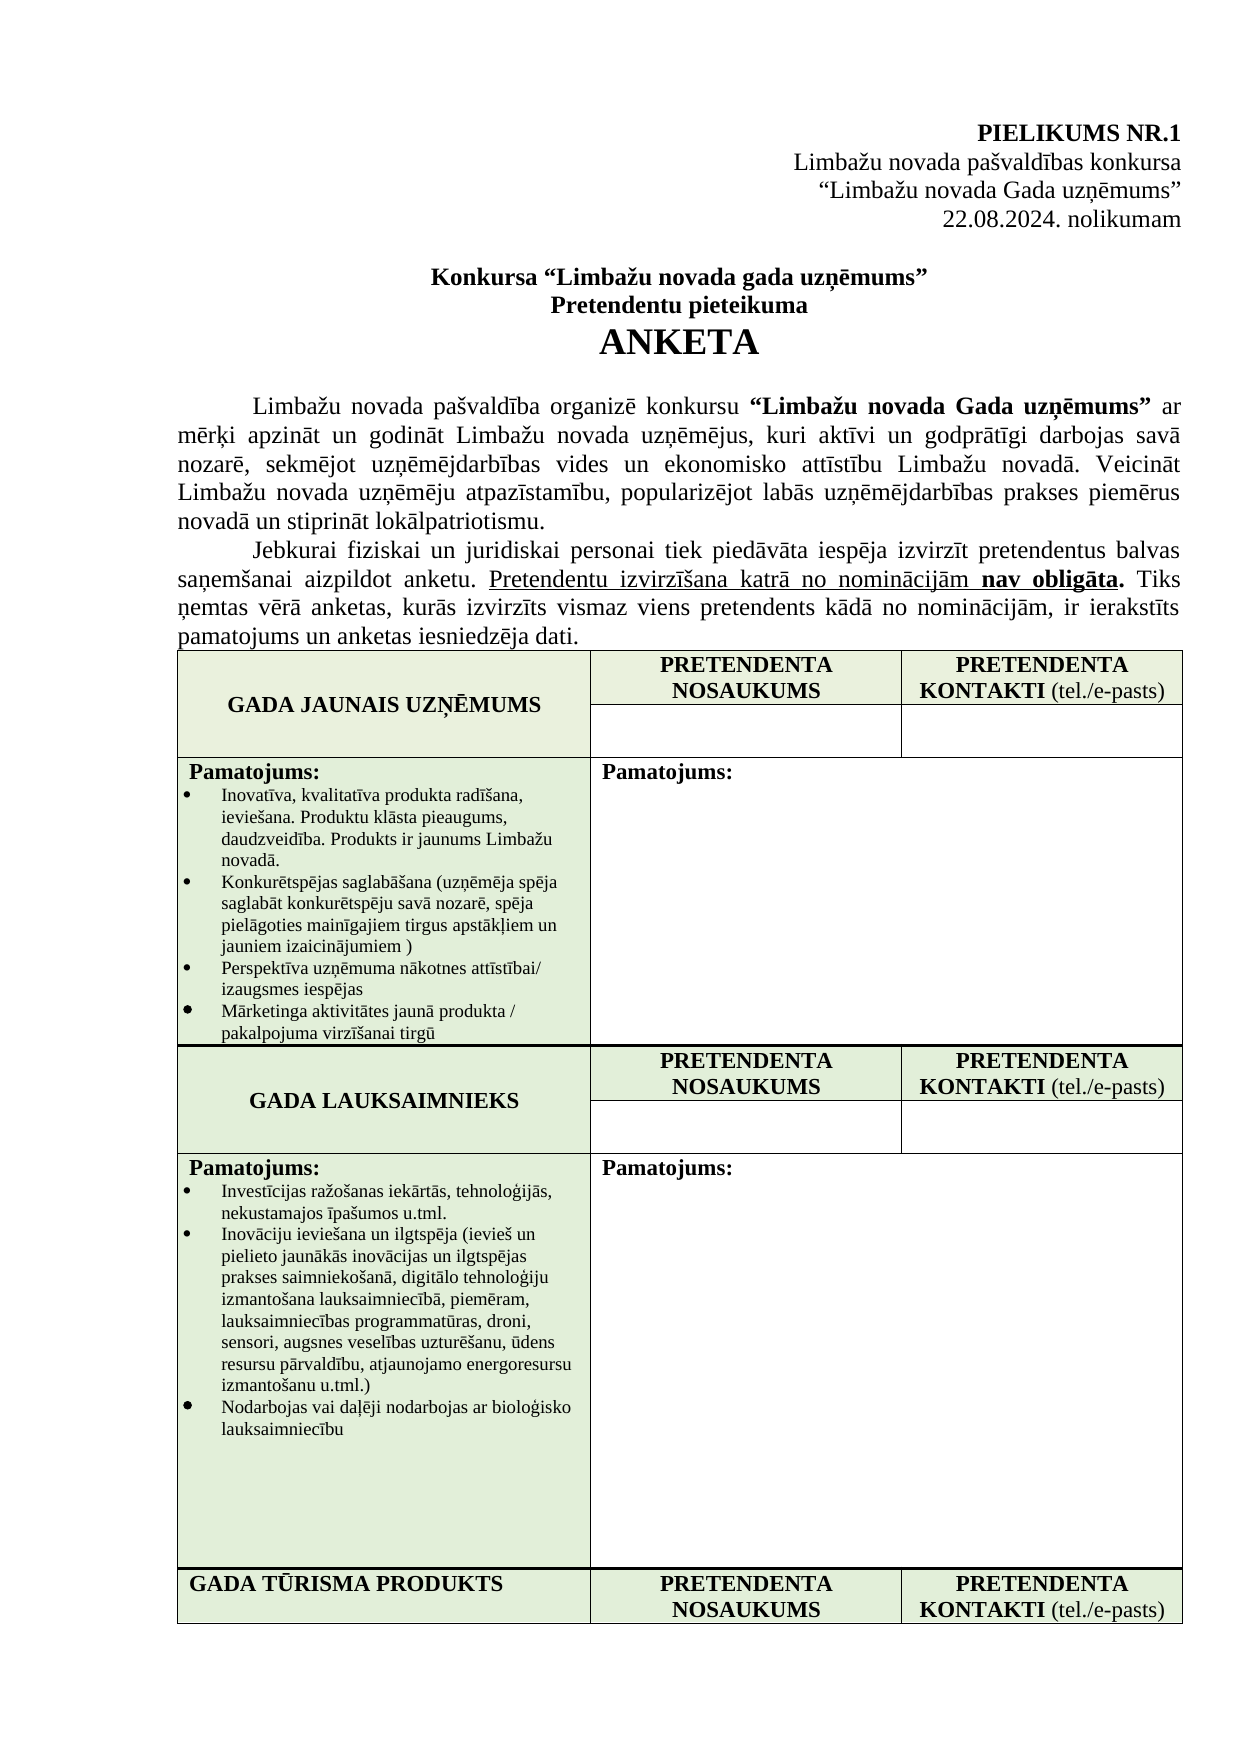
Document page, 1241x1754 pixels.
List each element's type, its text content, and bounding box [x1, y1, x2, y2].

table_cell GADA LAUKSAIMNIEKS [178, 1047, 590, 1153]
table_cell Pamatojums: Inovatīva, kvalitatīva produkta radīšana, ieviešana. Produktu klāsta pieaugums, daudzveidība. Produkts ir jaunums Limbažu novadā. Konkurētspējas saglabāšana (uzņēmēja spēja saglabāt konkurētspēju savā nozarē, spēja pielāgoties mainīgajiem tirgus apstākļiem un jauniem izaicinājumiem ) Perspektīva uzņēmuma nākotnes attīstībai/ izaugsmes iespējas Mārketinga aktivitātes jaunā produkta / pakalpojuma virzīšanai tirgū [178, 758, 590, 1044]
table_cell Pamatojums: [591, 1154, 1182, 1567]
text “Limbažu novada Gada uzņēmums” [177, 176, 1181, 204]
text Pretendentu pieteikuma [177, 291, 1181, 319]
text Limbažu novada pašvaldība organizē konkursu “Limbažu novada Gada uzņēmums” ar mērķi apzināt un godināt Limbažu novada uzņēmējus, kuri aktīvi un godprātīgi darbojas savā nozarē, sekmējot uzņēmējdarbības vides un ekonomisko attīstību Limbažu novadā. Veicināt Limbažu novada uzņēmēju atpazīstamību, popularizējot labās uzņēmējdarbības prakses piemērus novadā un stiprināt lokālpatriotismu. [177, 391, 1181, 535]
text Konkursa “Limbažu novada gada uzņēmums” [177, 262, 1181, 291]
table_cell PRETENDENTA KONTAKTI (tel./e-pasts) [902, 1570, 1182, 1622]
table_cell Pamatojums: [591, 758, 1182, 1044]
table_cell [902, 705, 1182, 757]
table_cell [591, 705, 901, 757]
text 22.08.2024. nolikumam [177, 204, 1181, 233]
table_header PRETENDENTA KONTAKTI (tel./e-pasts) [902, 651, 1182, 704]
text Jebkurai fiziskai un juridiskai personai tiek piedāvāta iespēja izvirzīt pretendentus balvas saņemšanai aizpildot anketu. Pretendentu izvirzīšana katrā no nominācijām nav obligāta. Tiks ņemtas vērā anketas, kurās izvirzīts vismaz viens pretendents kādā no nominācijām, ir ierakstīts pamatojums un anketas iesniedzēja dati. [177, 535, 1181, 650]
table_header PRETENDENTA NOSAUKUMS [591, 651, 901, 704]
table_cell PRETENDENTA NOSAUKUMS [591, 1047, 901, 1100]
table_cell [591, 1101, 901, 1153]
text Limbažu novada pašvaldības konkursa [177, 147, 1181, 176]
table_cell [902, 1101, 1182, 1153]
text PIELIKUMS NR.1 [177, 118, 1181, 147]
table_cell PRETENDENTA NOSAUKUMS [591, 1570, 901, 1622]
table_cell PRETENDENTA KONTAKTI (tel./e-pasts) [902, 1047, 1182, 1100]
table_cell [178, 1570, 590, 1622]
table_cell Pamatojums: Investīcijas ražošanas iekārtās, tehnoloģijās, nekustamajos īpašumos u.tml. Inovāciju ieviešana un ilgtspēja (ievieš un pielieto jaunākās inovācijas un ilgtspējas prakses saimniekošanā, digitālo tehnoloģiju izmantošana lauksaimniecībā, piemēram, lauksaimniecības programmatūras, droni, sensori, augsnes veselības uzturēšanu, ūdens resursu pārvaldību, atjaunojamo energoresursu izmantošanu u.tml.) Nodarbojas vai daļēji nodarbojas ar bioloģisko lauksaimniecību [178, 1154, 590, 1567]
text ANKETA [177, 319, 1181, 362]
table_header GADA JAUNAIS UZŅĒMUMS [178, 651, 590, 757]
